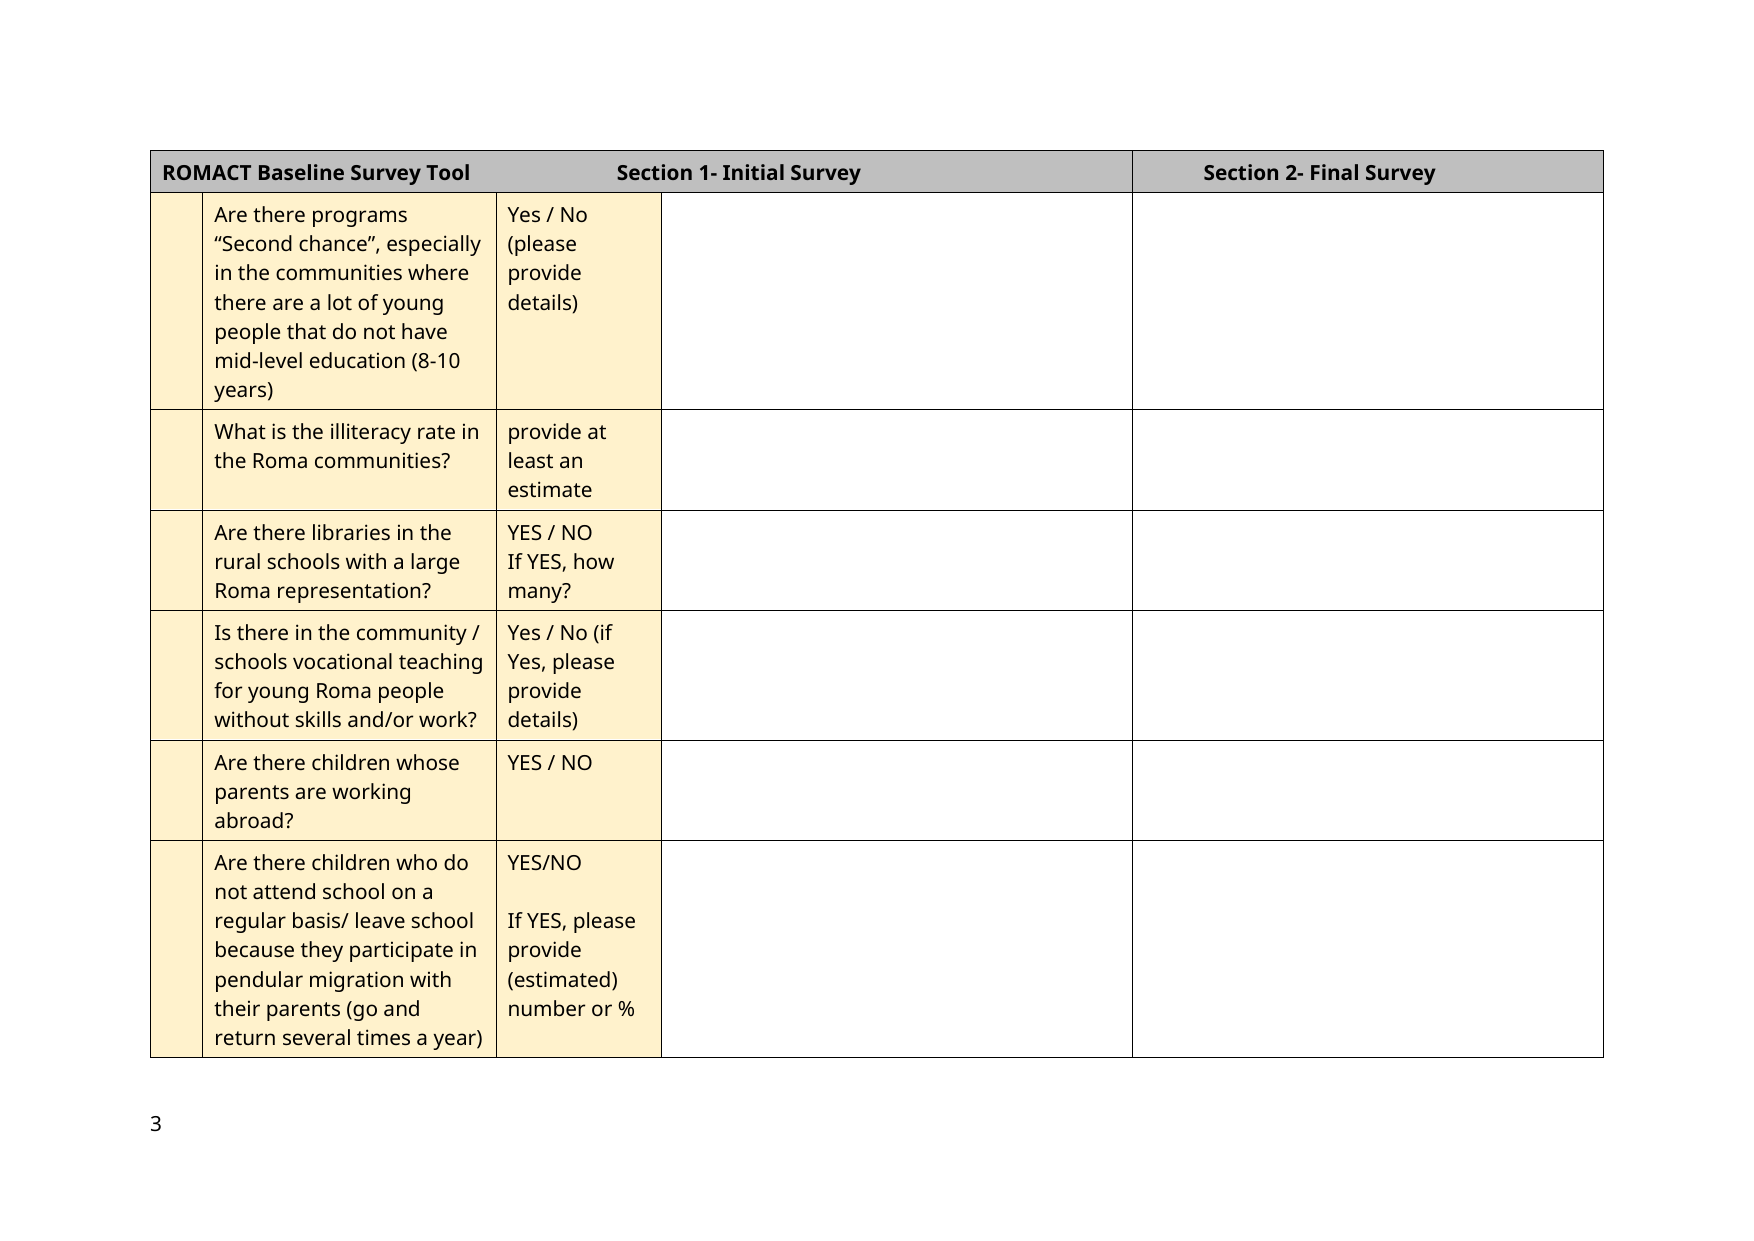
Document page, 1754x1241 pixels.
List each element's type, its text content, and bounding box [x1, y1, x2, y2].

table_cell What is the illiteracy rate in the Roma communities? [203, 410, 496, 509]
table_cell [151, 841, 202, 1057]
table_cell YES/NO If YES, please provide (estimated) number or % [497, 841, 661, 1057]
table_cell provide at least an estimate [497, 410, 661, 509]
table_cell Are there programs “Second chance”, especially in the communities where there are a lot of young people that do not have mid-level education (8-10 years) [203, 193, 496, 409]
table_cell [662, 511, 1132, 610]
table_cell Yes / No (if Yes, please provide details) [497, 611, 661, 739]
table_header ROMACT Baseline Survey Tool Section 1- Initial Survey [151, 151, 1132, 192]
table_cell [151, 511, 202, 610]
table_cell [662, 841, 1132, 1057]
table_cell [151, 410, 202, 509]
table_cell Is there in the community / schools vocational teaching for young Roma people without skills and/or work? [203, 611, 496, 739]
table_cell YES / NO If YES, how many? [497, 511, 661, 610]
table_cell Are there libraries in the rural schools with a large Roma representation? [203, 511, 496, 610]
table_cell [151, 741, 202, 840]
table_cell [1133, 511, 1603, 610]
table_cell [662, 741, 1132, 840]
table_cell [1133, 410, 1603, 509]
table_cell [1133, 741, 1603, 840]
table_cell YES / NO [497, 741, 661, 840]
table_cell [1133, 841, 1603, 1057]
table_cell Are there children whose parents are working abroad? [203, 741, 496, 840]
table_cell [662, 611, 1132, 739]
table_cell [1133, 193, 1603, 409]
table_header Section 2- Final Survey [1133, 151, 1603, 192]
table_cell Yes / No (please provide details) [497, 193, 661, 409]
table_cell [151, 611, 202, 739]
table_cell [662, 193, 1132, 409]
table_cell [662, 410, 1132, 509]
table_cell Are there children who do not attend school on a regular basis/ leave school because they participate in pendular migration with their parents (go and return several times a year) [203, 841, 496, 1057]
table_cell [1133, 611, 1603, 739]
table_cell [151, 193, 202, 409]
